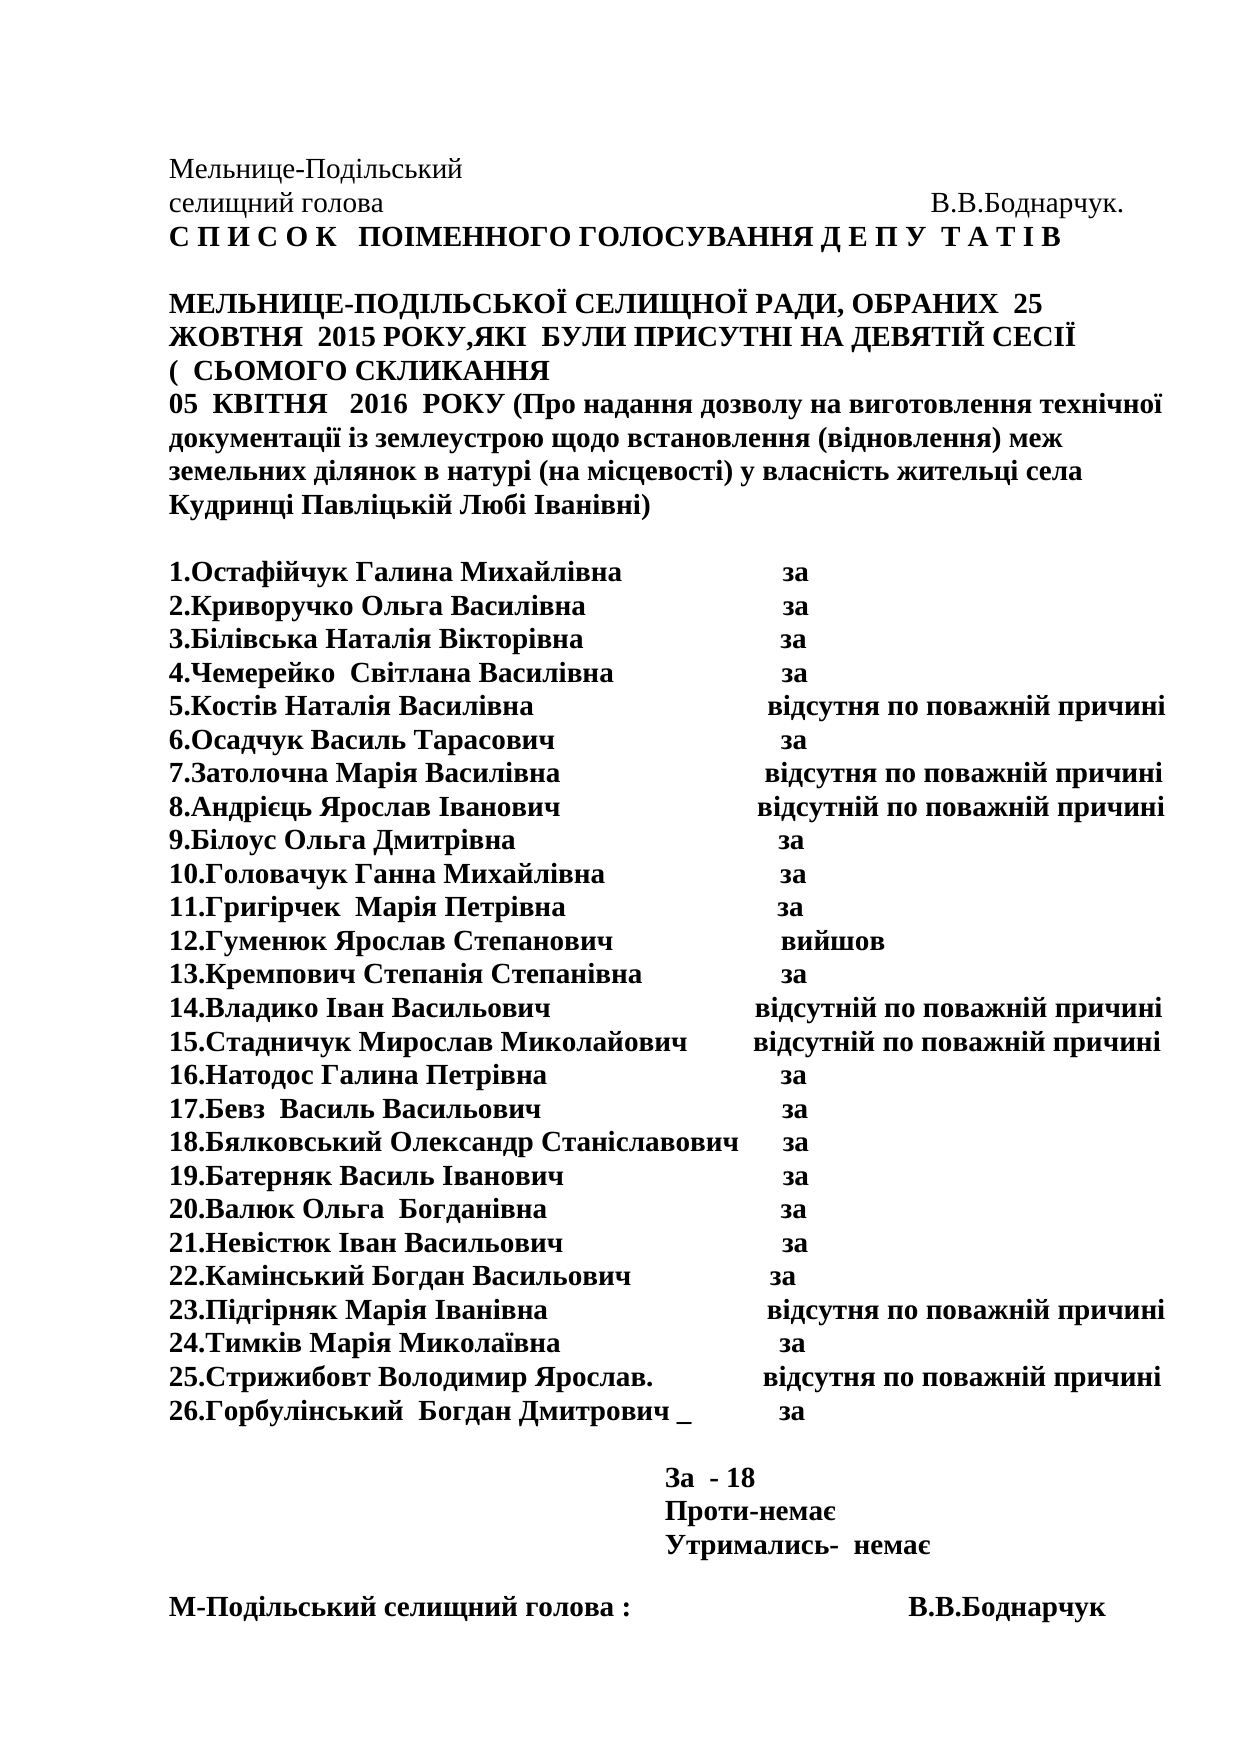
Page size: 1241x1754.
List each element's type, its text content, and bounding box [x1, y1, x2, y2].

text Проти-немає [169, 1493, 1181, 1527]
text Мельнице-Подільський [169, 152, 1181, 185]
text 05 КВІТНЯ 2016 РОКУ (Про надання дозволу на виготовлення технічної документації із землеустрою щодо встановлення (відновлення) меж земельних ділянок в натурі (на місцевості) у власність жительці села Кудринці Павліцькій Любі Іванівні) [169, 386, 1181, 521]
text 24.Тимків Марія Миколаївна за [169, 1326, 1181, 1359]
text 22.Камінський Богдан Васильович за [169, 1258, 1181, 1292]
text МЕЛЬНИЦЕ-ПОДІЛЬСЬКОЇ СЕЛИЩНОЇ РАДИ, ОБРАНИХ 25 ЖОВТНЯ 2015 РОКУ,ЯКІ БУЛИ ПРИСУТНІ НА ДЕВЯТІЙ СЕСІЇ ( СЬОМОГО СКЛИКАННЯ [169, 286, 1181, 386]
text 13.Кремпович Степанія Степанівна за [169, 957, 1181, 990]
text 21.Невістюк Іван Васильович за [169, 1225, 1181, 1258]
text 18.Бялковський Олександр Станіславович за [169, 1124, 1181, 1158]
text 6.Осадчук Василь Тарасович за [169, 722, 1181, 755]
text 25.Стрижибовт Володимир Ярослав. відсутня по поважній причині [169, 1359, 1181, 1393]
text селищний голова В.В.Боднарчук. [169, 185, 1181, 219]
text 2.Криворучко Ольга Василівна за [169, 588, 1181, 621]
text 3.Білівська Наталія Вікторівна за [169, 621, 1181, 655]
text 5.Костів Наталія Василівна відсутня по поважній причині [169, 688, 1181, 722]
text 16.Натодос Галина Петрівна за [169, 1057, 1181, 1091]
text Утримались- немає [169, 1527, 1181, 1560]
text 14.Владико Іван Васильович відсутній по поважній причині [169, 990, 1181, 1024]
text С П И С О К ПОІМЕННОГО ГОЛОСУВАННЯ Д Е П У Т А Т І В [169, 219, 1181, 252]
text 11.Григірчек Марія Петрівна за [169, 889, 1181, 923]
text 17.Бевз Василь Васильович за [169, 1091, 1181, 1124]
text 10.Головачук Ганна Михайлівна за [169, 856, 1181, 889]
text 12.Гуменюк Ярослав Степанович вийшов [169, 923, 1181, 957]
text 7.Затолочна Марія Василівна відсутня по поважній причині [169, 755, 1181, 789]
text 26.Горбулінський Богдан Дмитрович _ за [169, 1393, 1181, 1426]
text 1.Остафійчук Галина Михайлівна за [169, 554, 1181, 588]
text 8.Андрієць Ярослав Іванович відсутній по поважній причині [169, 789, 1181, 822]
text 15.Стадничук Мирослав Миколайович відсутній по поважній причині [169, 1024, 1181, 1057]
text 19.Батерняк Василь Іванович за [169, 1158, 1181, 1191]
text М-Подільський селищний голова : В.В.Боднарчук [169, 1589, 1181, 1623]
text 9.Білоус Ольга Дмитрівна за [169, 822, 1181, 856]
text За - 18 [169, 1460, 1181, 1493]
text 4.Чемерейко Світлана Василівна за [169, 655, 1181, 688]
text 20.Валюк Ольга Богданівна за [169, 1191, 1181, 1225]
text 23.Підгірняк Марія Іванівна відсутня по поважній причині [169, 1292, 1181, 1326]
